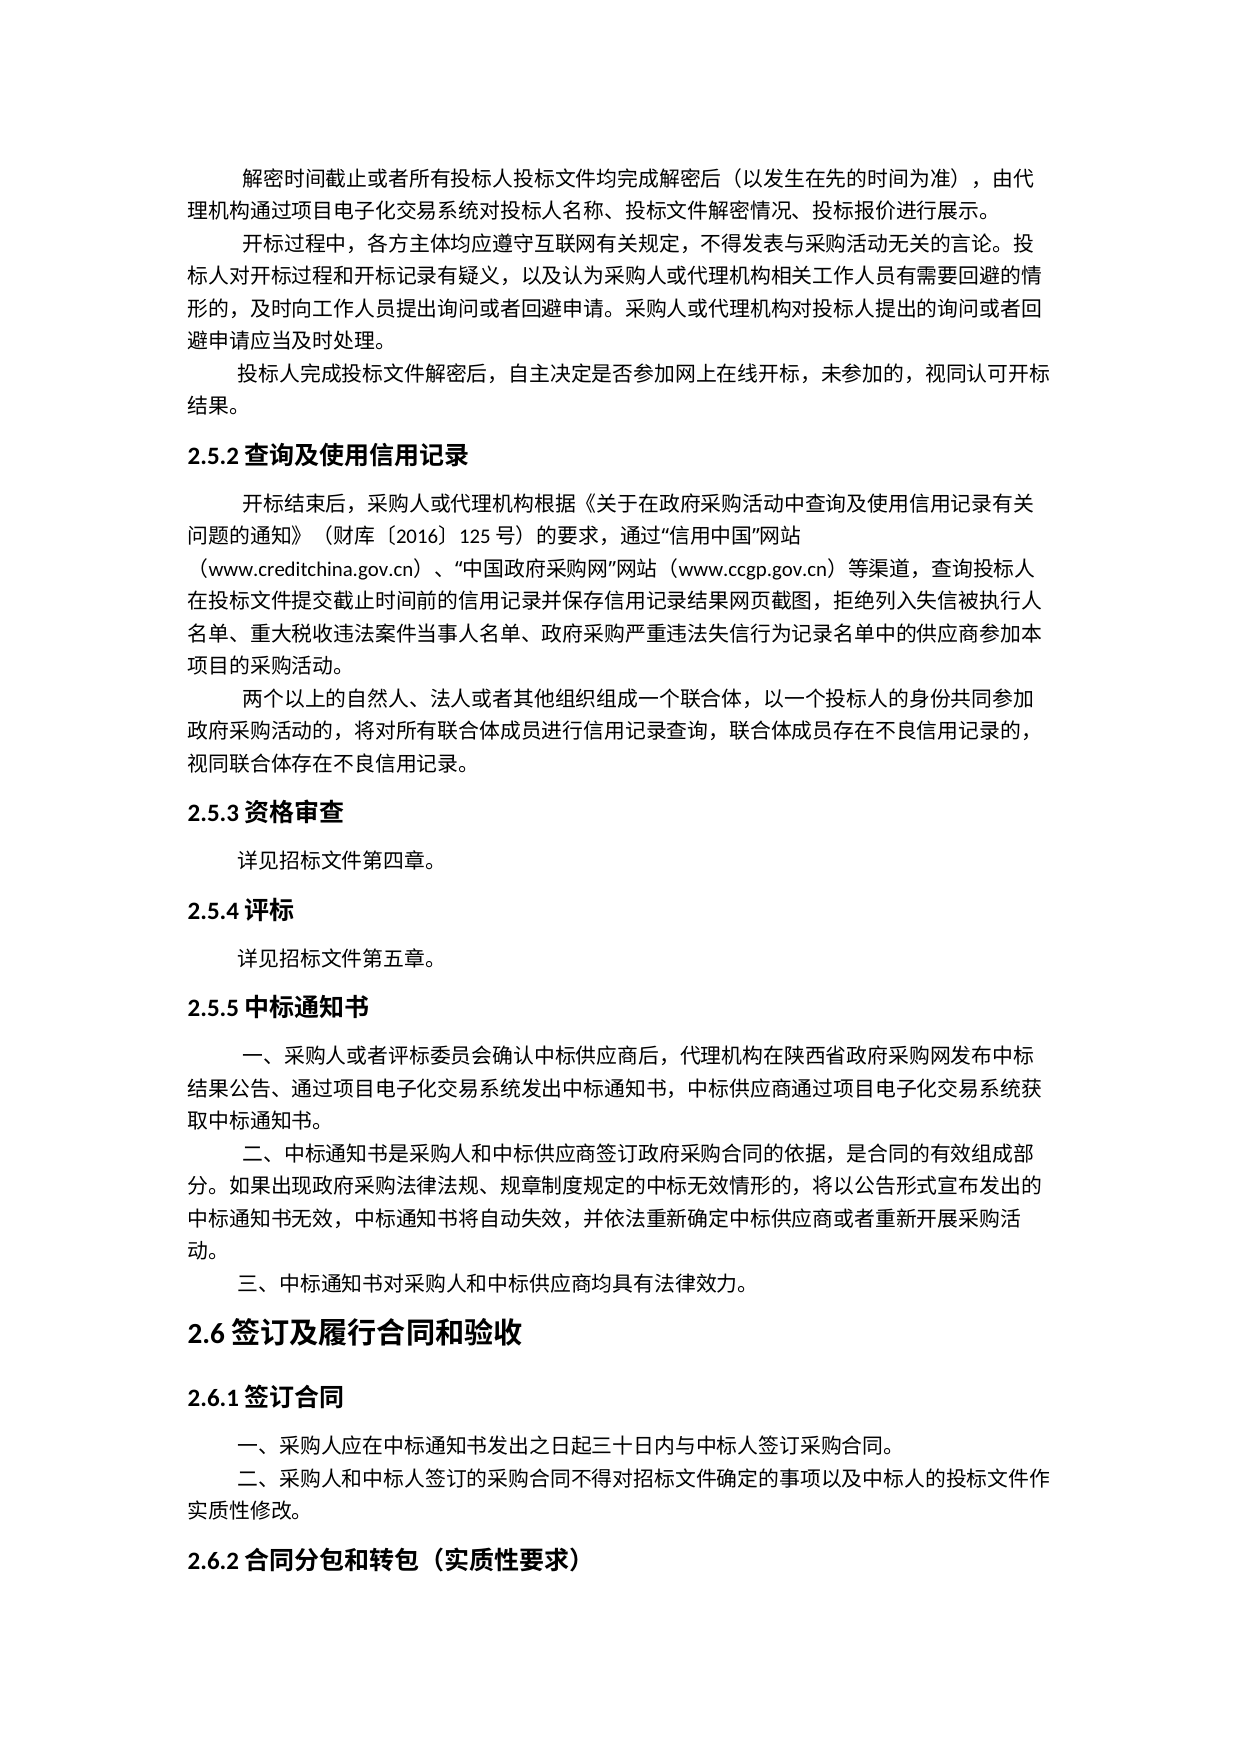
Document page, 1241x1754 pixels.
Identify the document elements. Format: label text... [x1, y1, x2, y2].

text 投标人完成投标文件解密后，自主决定是否参加网上在线开标，未参加的，视同认可开标结果。 [187, 357, 1053, 422]
text 2.5.3资格审查 [187, 779, 1053, 844]
text 解密时间截止或者所有投标人投标文件均完成解密后（以发生在先的时间为准），由代理机构通过项目电子化交易系统对投标人名称、投标文件解密情况、投标报价进行展示。 [187, 162, 1053, 227]
text 一、采购人应在中标通知书发出之日起三十日内与中标人签订采购合同。 [187, 1429, 1053, 1462]
text 2.6签订及履行合同和验收 [187, 1299, 1053, 1364]
text 开标过程中，各方主体均应遵守互联网有关规定，不得发表与采购活动无关的言论。投标人对开标过程和开标记录有疑义，以及认为采购人或代理机构相关工作人员有需要回避的情形的，及时向工作人员提出询问或者回避申请。采购人或代理机构对投标人提出的询问或者回避申请应当及时处理。 [187, 227, 1053, 357]
text 三、中标通知书对采购人和中标供应商均具有法律效力。 [187, 1267, 1053, 1299]
text 2.5.4评标 [187, 877, 1053, 942]
text 二、中标通知书是采购人和中标供应商签订政府采购合同的依据，是合同的有效组成部分。如果出现政府采购法律法规、规章制度规定的中标无效情形的，将以公告形式宣布发出的中标通知书无效，中标通知书将自动失效，并依法重新确定中标供应商或者重新开展采购活动。 [187, 1137, 1053, 1267]
text 两个以上的自然人、法人或者其他组织组成一个联合体，以一个投标人的身份共同参加政府采购活动的，将对所有联合体成员进行信用记录查询，联合体成员存在不良信用记录的，视同联合体存在不良信用记录。 [187, 682, 1053, 779]
text 2.5.2查询及使用信用记录 [187, 422, 1053, 487]
text 2.6.2合同分包和转包（实质性要求） [187, 1527, 1053, 1592]
text 二、采购人和中标人签订的采购合同不得对招标文件确定的事项以及中标人的投标文件作实质性修改。 [187, 1462, 1053, 1527]
text 一、采购人或者评标委员会确认中标供应商后，代理机构在陕西省政府采购网发布中标结果公告、通过项目电子化交易系统发出中标通知书，中标供应商通过项目电子化交易系统获取中标通知书。 [187, 1039, 1053, 1137]
text 详见招标文件第五章。 [187, 942, 1053, 974]
text 详见招标文件第四章。 [187, 844, 1053, 877]
text 2.5.5中标通知书 [187, 974, 1053, 1039]
text 2.6.1签订合同 [187, 1364, 1053, 1429]
text 开标结束后，采购人或代理机构根据《关于在政府采购活动中查询及使用信用记录有关问题的通知》（财库〔2016〕125号）的要求，通过“信用中国”网站（www.creditchina.gov.cn）、“中国政府采购网”网站（www.ccgp.gov.cn）等渠道，查询投标人在投标文件提交截止时间前的信用记录并保存信用记录结果网页截图，拒绝列入失信被执行人名单、重大税收违法案件当事人名单、政府采购严重违法失信行为记录名单中的供应商参加本项目的采购活动。 [187, 487, 1053, 682]
